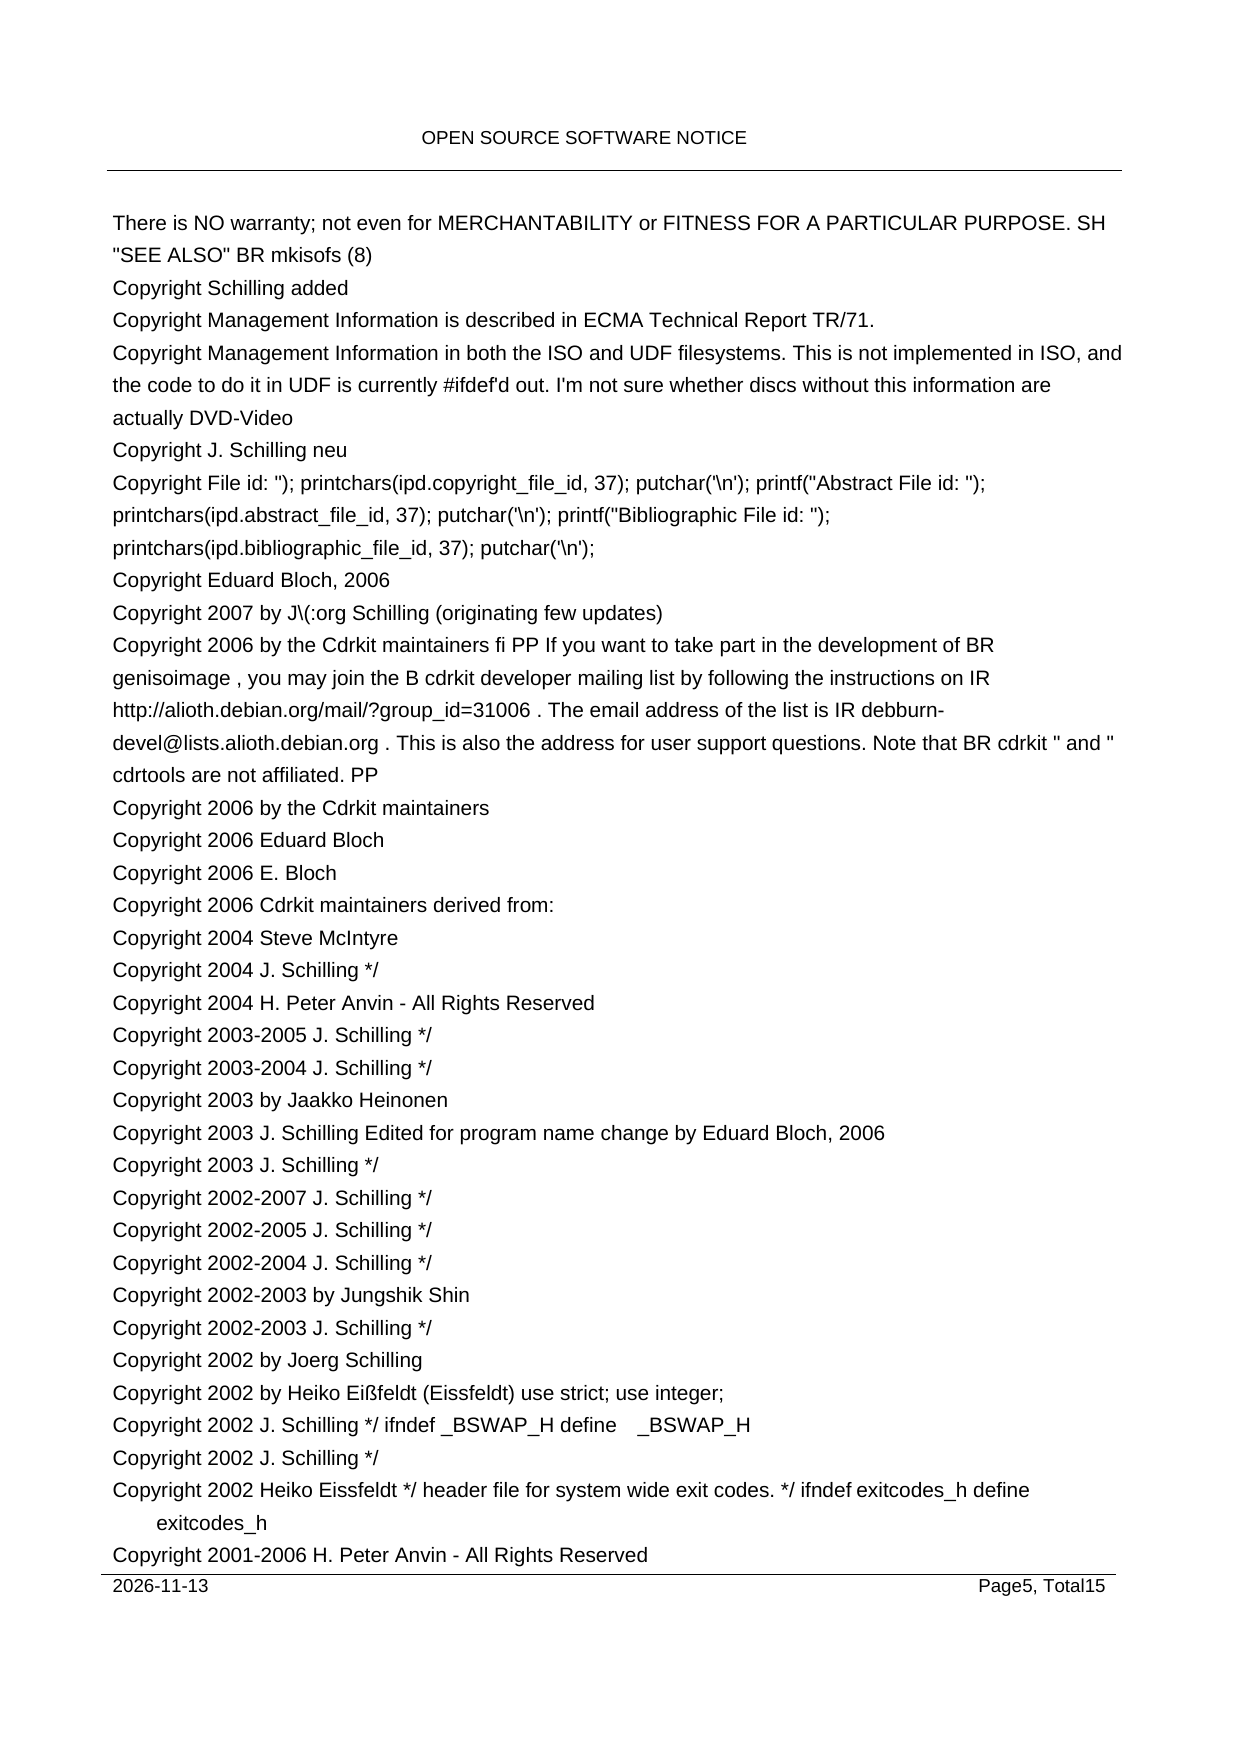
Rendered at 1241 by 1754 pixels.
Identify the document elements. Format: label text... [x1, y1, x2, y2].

text Copyright J. Schilling neu [112, 434, 1128, 466]
text Copyright 2003-2005 J. Schilling */ [112, 1019, 1128, 1051]
text Copyright Management Information in both the ISO and UDF filesystems. This is not implemented in ISO, and the code to do it in UDF is currently #ifdef'd out. I'm not sure whether discs without this information are actually DVD-Video [112, 336, 1128, 434]
text Copyright 2004 Steve McIntyre [112, 921, 1128, 954]
text Copyright Schilling added [112, 271, 1128, 304]
text Copyright 2004 J. Schilling */ [112, 954, 1128, 986]
text Copyright 2002-2005 J. Schilling */ [112, 1214, 1128, 1246]
text Copyright 2002 Heiko Eissfeldt */ header file for system wide exit codes. */ ifndef exitcodes_h define exitcodes_h [112, 1474, 1128, 1539]
text Copyright 2002 J. Schilling */ ifndef _BSWAP_H define _BSWAP_H [112, 1409, 1128, 1441]
text Copyright 2006 by the Cdrkit maintainers fi PP If you want to take part in the development of BR genisoimage , you may join the B cdrkit developer mailing list by following the instructions on IR http://alioth.debian.org/mail/?group_id=31006 . The email address of the list is IR debburn-devel@lists.alioth.debian.org . This is also the address for user support questions. Note that BR cdrkit " and " cdrtools are not affiliated. PP [112, 629, 1128, 791]
text Copyright Management Information is described in ECMA Technical Report TR/71. [112, 304, 1128, 336]
text Copyright 2003 J. Schilling */ [112, 1149, 1128, 1181]
text Copyright 2007 by J\(:org Schilling (originating few updates) [112, 596, 1128, 629]
text Copyright 2003 by Jaakko Heinonen [112, 1084, 1128, 1116]
text Copyright 2004 H. Peter Anvin - All Rights Reserved [112, 986, 1128, 1019]
text Copyright 2006 E. Bloch [112, 856, 1128, 889]
text Copyright 2002-2003 J. Schilling */ [112, 1311, 1128, 1344]
text Copyright 2003-2004 J. Schilling */ [112, 1051, 1128, 1084]
text Copyright 2002 by Heiko Eißfeldt (Eissfeldt) use strict; use integer; [112, 1376, 1128, 1409]
text Copyright 2006 Cdrkit maintainers derived from: [112, 889, 1128, 921]
text Copyright 2002-2003 by Jungshik Shin [112, 1279, 1128, 1311]
text Copyright 2002 by Joerg Schilling [112, 1344, 1128, 1376]
text Copyright File id: "); printchars(ipd.copyright_file_id, 37); putchar('\n'); printf("Abstract File id: "); printchars(ipd.abstract_file_id, 37); putchar('\n'); printf("Bibliographic File id: "); printchars(ipd.bibliographic_file_id, 37); putchar('\n'); [112, 466, 1128, 564]
text Copyright 2001-2006 H. Peter Anvin - All Rights Reserved [112, 1539, 1128, 1571]
text Copyright 2002 J. Schilling */ [112, 1441, 1128, 1474]
text Copyright 2002-2004 J. Schilling */ [112, 1246, 1128, 1279]
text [112, 206, 1128, 271]
text Copyright 2003 J. Schilling Edited for program name change by Eduard Bloch, 2006 [112, 1116, 1128, 1149]
text Copyright 2002-2007 J. Schilling */ [112, 1181, 1128, 1214]
text Copyright 2006 by the Cdrkit maintainers [112, 791, 1128, 824]
text Copyright Eduard Bloch, 2006 [112, 564, 1128, 596]
text Copyright 2006 Eduard Bloch [112, 824, 1128, 856]
